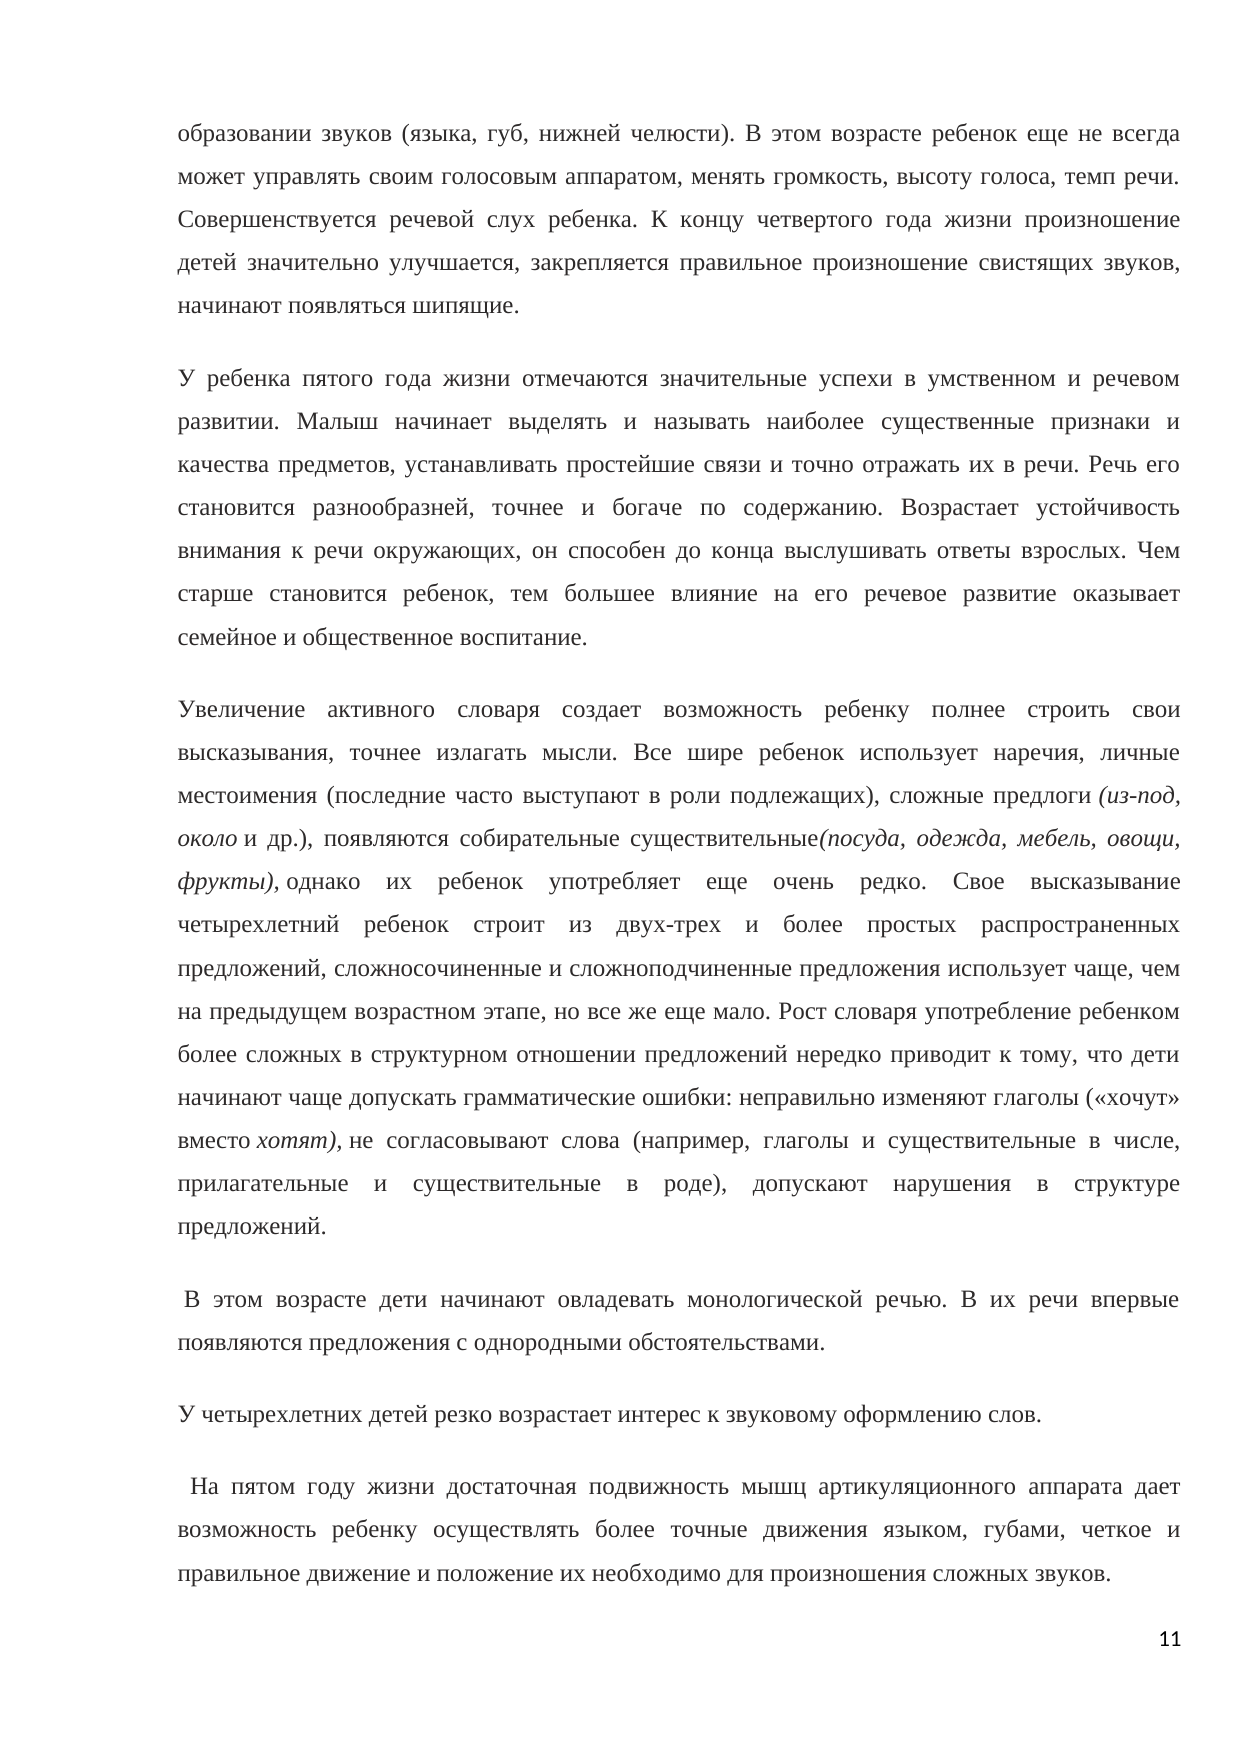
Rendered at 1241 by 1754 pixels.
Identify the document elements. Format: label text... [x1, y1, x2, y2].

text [177, 118, 1181, 319]
text В этом возрасте дети начинают овладевать монологической речью. В их речи впервые появляются предложения с однородными обстоятельствами. [177, 1284, 1181, 1356]
text У ребенка пятого года жизни отмечаются значительные успехи в умственном и речевом развитии. Малыш начинает выделять и называть наиболее существенные признаки и качества предметов, устанавливать простейшие связи и точно отражать их в речи. Речь его становится разнообразней, точнее и богаче по содержанию. Возрастает устойчивость внимания к речи окружающих, он способен до конца выслушивать ответы взрослых. Чем старше становится ребенок, тем большее влияние на его речевое развитие оказывает семейное и общественное воспитание. [177, 363, 1181, 650]
text Увеличение активного словаря создает возможность ребенку полнее строить свои высказывания, точнее излагать мысли. Все шире ребенок использует наречия, личные местоимения (последние часто выступают в роли подлежащих), сложные предлоги (из-под, около и др.), появляются собирательные существительные(посуда, одежда, мебель, овощи, фрукты), однако их ребенок употребляет еще очень редко. Свое высказывание четырехлетний ребенок строит из двух-трех и более простых распространенных предложений, сложносочиненные и сложноподчиненные предложения использует чаще, чем на предыдущем возрастном этапе, но все же еще мало. Рост словаря употребление ребенком более сложных в структурном отношении предложений нередко приводит к тому, что дети начинают чаще допускать грамматические ошибки: неправильно изменяют глаголы («хочут» вместо хотят), не согласовывают слова (например, глаголы и существительные в числе, прилагательные и существительные в роде), допускают нарушения в структуре предложений. [177, 694, 1181, 1240]
text У четырехлетних детей резко возрастает интерес к звуковому оформлению слов. [177, 1399, 1181, 1428]
text На пятом году жизни достаточная подвижность мышц артикуляционного аппарата дает возможность ребенку осуществлять более точные движения языком, губами, четкое и правильное движение и положение их необходимо для произношения сложных звуков. [177, 1471, 1181, 1586]
